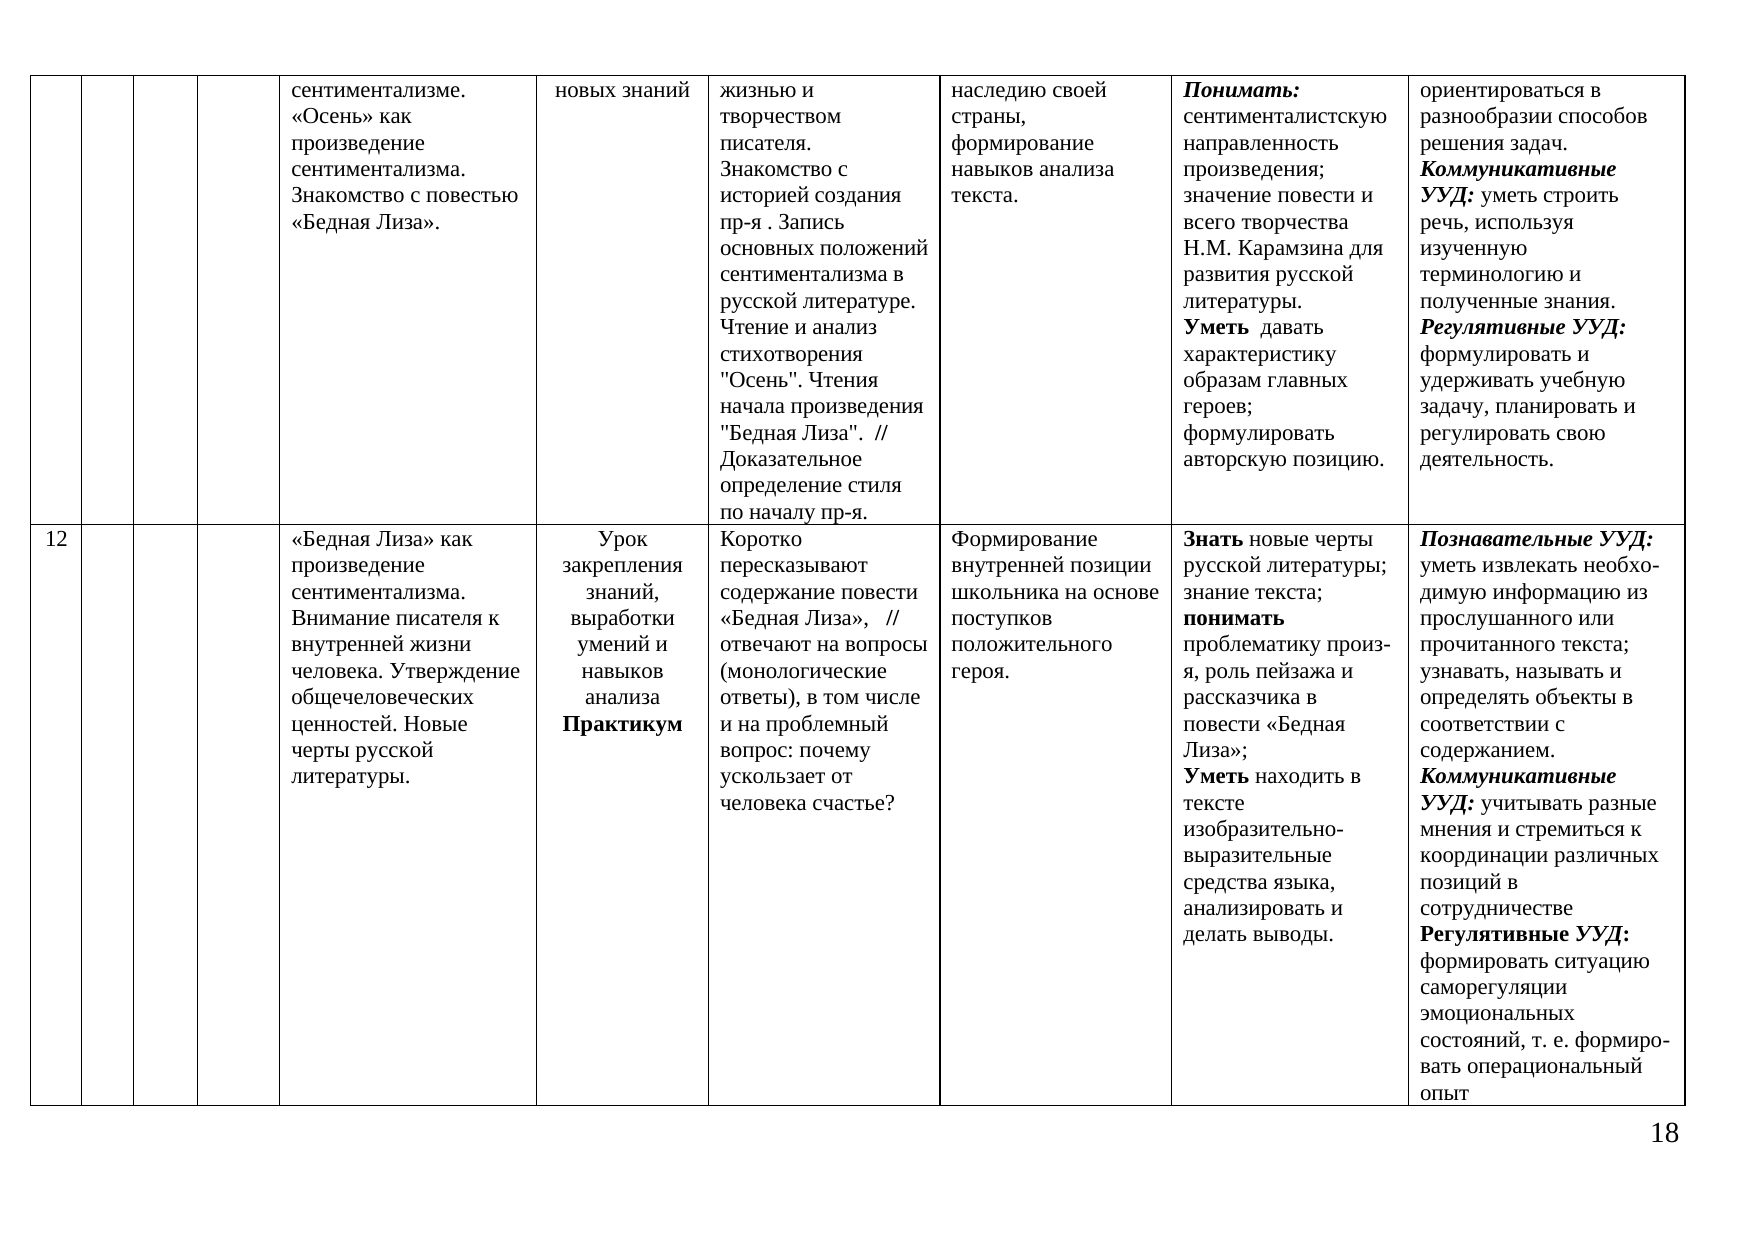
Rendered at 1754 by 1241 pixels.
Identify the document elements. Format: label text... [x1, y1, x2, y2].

table_cell [82, 525, 133, 1105]
table_cell Формирование внутренней позиции школьника на основе поступков положительного героя. [941, 525, 1171, 1105]
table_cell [280, 76, 536, 524]
table_cell 12 [31, 525, 81, 1105]
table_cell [1409, 76, 1684, 524]
table_cell [198, 525, 279, 1105]
table_cell Коротко пересказывают содержание повести «Бедная Лиза», // отвечают на вопросы (монологические ответы), в том числе и на проблемный вопрос: почему ускользает от человека счастье? [709, 525, 939, 1105]
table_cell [1172, 76, 1408, 524]
table_cell «Бедная Лиза» как произведение сентиментализма. Внимание писателя к внутренней жизни человека. Утверждение общечеловеческих ценностей. Новые черты русской литературы. [280, 525, 536, 1105]
table_cell Урок закрепления знаний, выработки умений и навыков анализа Практикум [537, 525, 708, 1105]
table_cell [941, 76, 1171, 524]
table_cell [134, 525, 197, 1105]
table_cell Знать новые черты русской литературы; знание текста; понимать проблематику произ-я, роль пейзажа и рассказчика в повести «Бедная Лиза»; Уметь находить в тексте изобразительно-выразительные средства языка, анализировать и делать выводы. [1172, 525, 1408, 1105]
table_cell 11 [31, 76, 81, 524]
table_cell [537, 76, 708, 524]
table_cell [709, 76, 939, 524]
table_cell Познавательные УУД: уметь извлекать необходимую информацию из прослушанного или прочитанного текста; узнавать, называть и определять объекты в соответствии с содержанием. Коммуникативные УУД: учитывать разные мнения и стремиться к координации различных позиций в сотрудничестве Регулятивные УУД: формировать ситуацию саморегуляции эмоциональных состояний, т. е. формировать операциональный опыт [1409, 525, 1684, 1105]
table_cell [198, 76, 279, 524]
table_cell [82, 76, 133, 524]
table_cell [134, 76, 197, 524]
